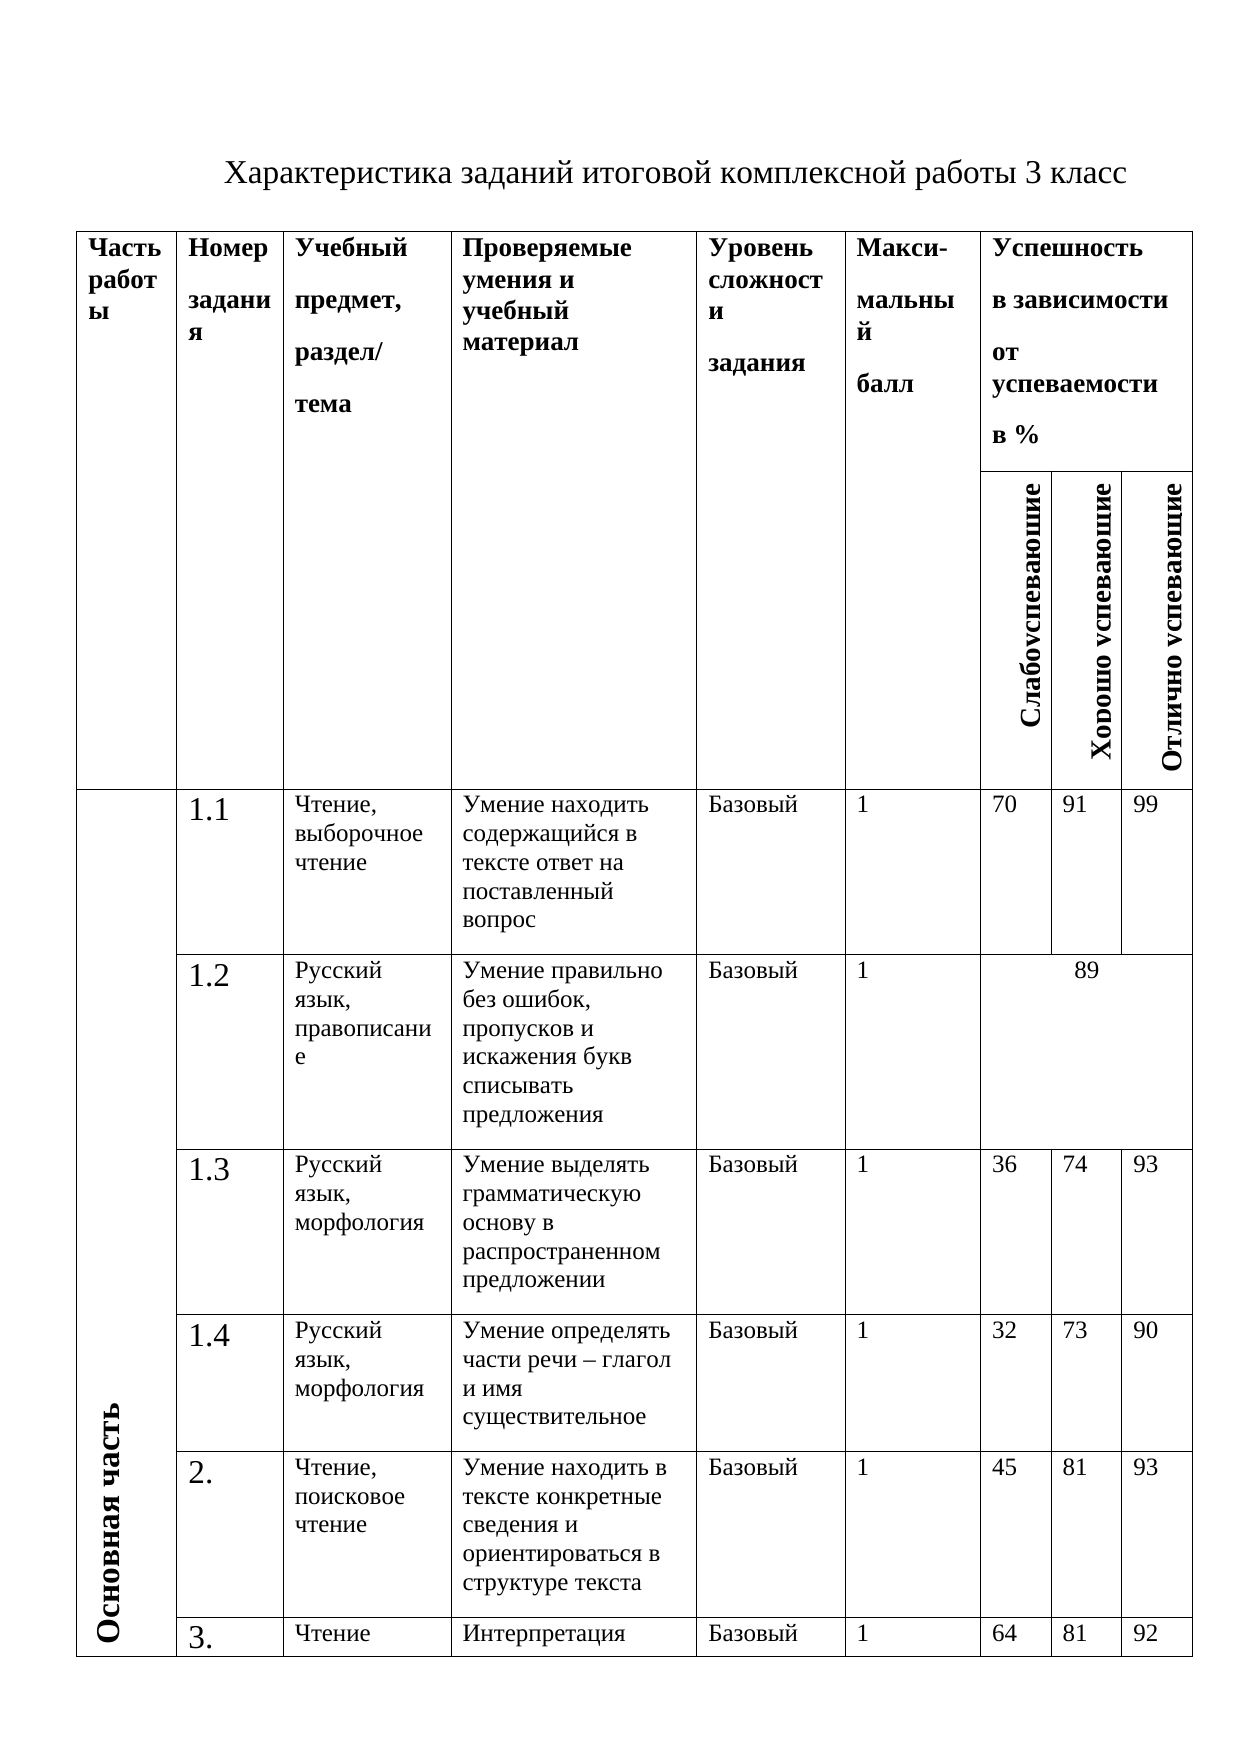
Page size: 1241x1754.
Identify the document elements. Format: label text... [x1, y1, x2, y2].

table_cell 70 [981, 790, 1051, 954]
table_cell 89 [981, 955, 1192, 1148]
table_cell 93 [1122, 1452, 1192, 1617]
table_cell Русский язык, правописание [284, 955, 451, 1148]
table_header Проверяемые умения и учебный материал [452, 232, 696, 788]
table_cell 1 [846, 1618, 980, 1656]
table_cell 91 [1052, 790, 1121, 954]
table_cell Чтение, поисковое чтение [284, 1452, 451, 1617]
table_cell 1 [846, 1452, 980, 1617]
table_cell Базовый [697, 790, 845, 954]
table_cell Базовый [697, 1452, 845, 1617]
table_cell 1.1 [177, 790, 283, 954]
table_cell 1 [846, 790, 980, 954]
table_cell 90 [1122, 1315, 1192, 1451]
table_cell 1 [846, 955, 980, 1148]
table_cell Чтение [284, 1618, 451, 1656]
table_cell 1.3 [177, 1150, 283, 1314]
table_header Макси- мальный балл [846, 232, 980, 788]
table_cell 93 [1122, 1150, 1192, 1314]
table_cell 74 [1052, 1150, 1121, 1314]
table_cell Базовый [697, 1150, 845, 1314]
table_header Успешность в зависимости от успеваемости в % [981, 232, 1192, 471]
table_cell 32 [981, 1315, 1051, 1451]
table_cell 1 [846, 1315, 980, 1451]
table_cell Умение определять части речи – глагол и имя существительное [452, 1315, 696, 1451]
table_cell 45 [981, 1452, 1051, 1617]
table_cell Умение правильно без ошибок, пропусков и искажения букв списывать предложения [452, 955, 696, 1148]
table_cell Хорошо успевающие [1052, 472, 1121, 788]
table_header Учебный предмет, раздел/ тема [284, 232, 451, 788]
table_cell Базовый [697, 1315, 845, 1451]
table_cell Русский язык, морфология [284, 1150, 451, 1314]
table_cell Чтение, выборочное чтение [284, 790, 451, 954]
table_cell 64 [981, 1618, 1051, 1656]
table_cell Основная часть [77, 790, 176, 1656]
table_cell Умение находить в тексте конкретные сведения и ориентироваться в структуре текста [452, 1452, 696, 1617]
table_cell Русский язык, морфология [284, 1315, 451, 1451]
table_cell 81 [1052, 1618, 1121, 1656]
table_cell 81 [1052, 1452, 1121, 1617]
table_cell Слабоуспевающие [981, 472, 1051, 788]
table_cell 73 [1052, 1315, 1121, 1451]
table_cell 2. [177, 1452, 283, 1617]
table_cell 36 [981, 1150, 1051, 1314]
text Характеристика заданий итоговой комплексной работы 3 класс [150, 152, 1181, 191]
table_header Номер задания [177, 232, 283, 788]
table_cell Базовый [697, 1618, 845, 1656]
table_cell 99 [1122, 790, 1192, 954]
table_cell 92 [1122, 1618, 1192, 1656]
table_cell 1.2 [177, 955, 283, 1148]
table_header Часть работы [77, 232, 176, 788]
table_cell Базовый [697, 955, 845, 1148]
table_cell 1 [846, 1150, 980, 1314]
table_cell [452, 1618, 696, 1656]
table_header Уровень сложности задания [697, 232, 845, 788]
table_cell Умение выделять грамматическую основу в распространенном предложении [452, 1150, 696, 1314]
table_cell Отлично успевающие [1122, 472, 1192, 788]
table_cell 3. [177, 1618, 283, 1656]
table_cell 1.4 [177, 1315, 283, 1451]
table_cell Умение находить содержащийся в тексте ответ на поставленный вопрос [452, 790, 696, 954]
